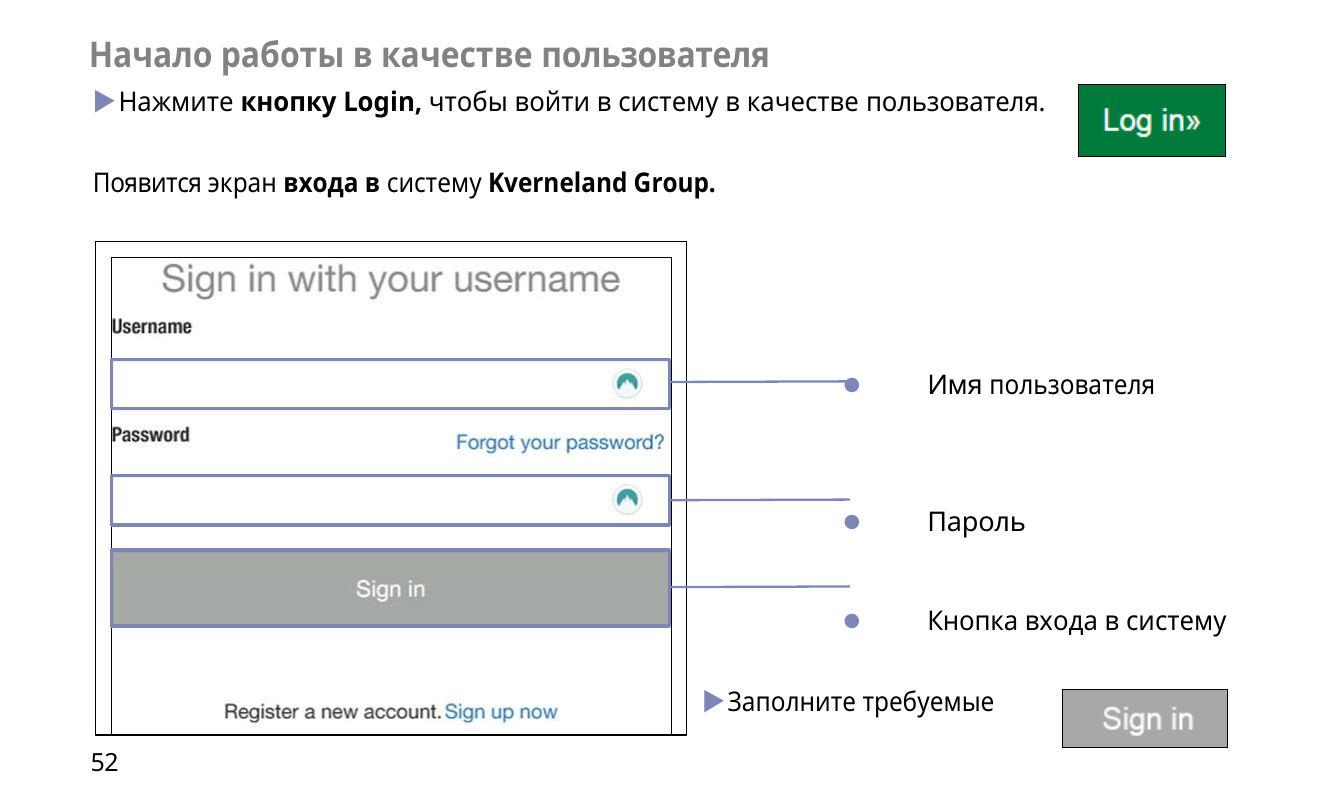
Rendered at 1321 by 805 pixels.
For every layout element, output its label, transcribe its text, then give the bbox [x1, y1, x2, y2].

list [702, 689, 1045, 717]
picture [112, 258, 671, 358]
picture [113, 477, 668, 523]
picture [112, 410, 671, 474]
picture [113, 361, 668, 407]
text Появится экран входа в систему Kverneland Group. [93, 163, 1258, 200]
picture [113, 552, 668, 624]
list Нажмите кнопку Login, чтобы войти в систему в качестве пользователя. [92, 83, 1258, 119]
picture [1079, 119, 1225, 156]
list Кнопка входа в систему [842, 602, 1258, 638]
list Имя пользователя [842, 365, 1258, 402]
subtitle Начало работы в качестве пользователя [88, 29, 1258, 78]
list Пароль [842, 503, 1258, 539]
picture [1063, 690, 1227, 747]
picture [112, 628, 671, 734]
picture [112, 527, 671, 548]
